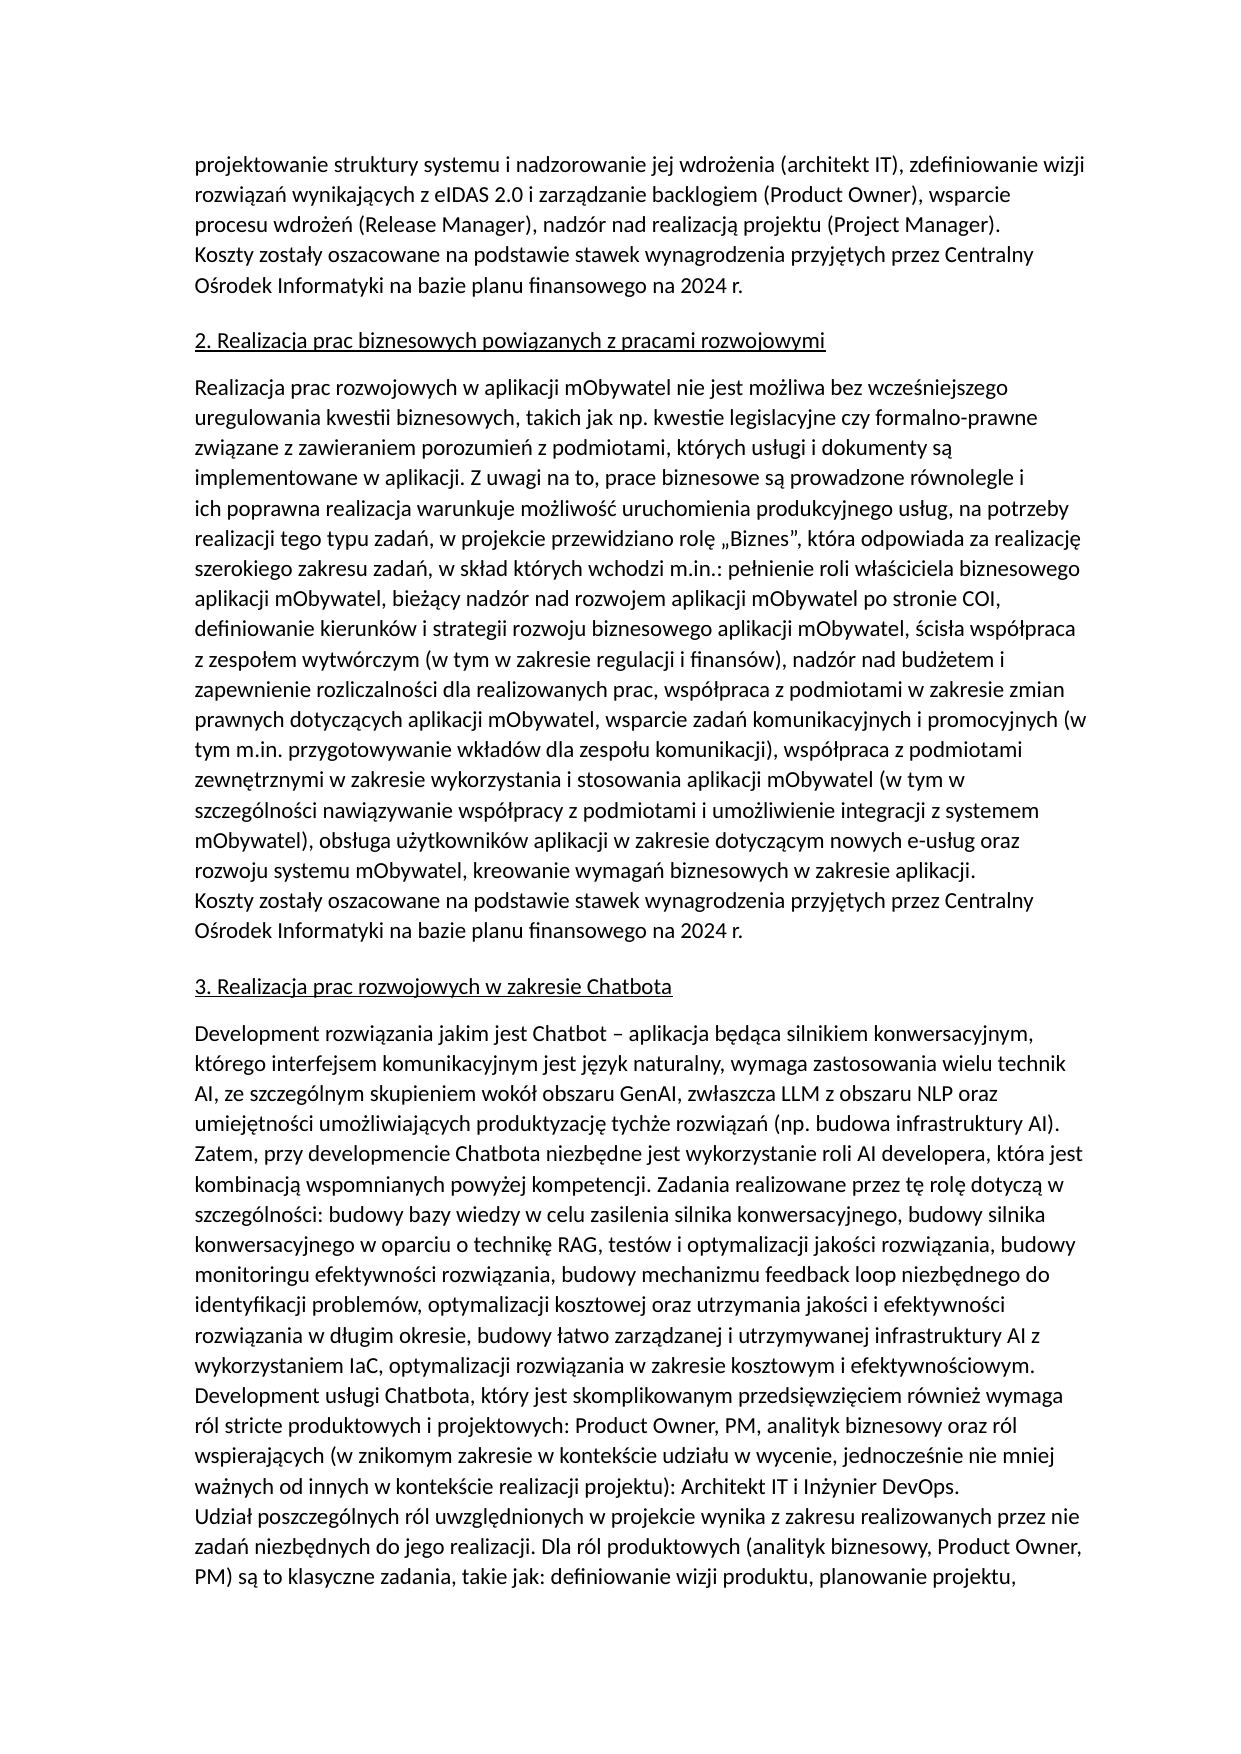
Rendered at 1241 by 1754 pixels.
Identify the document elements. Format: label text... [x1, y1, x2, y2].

list Development usługi Chatbota, który jest skomplikowanym przedsięwzięciem również wymaga ról stricte produktowych i projektowych: Product Owner, PM, analityk biznesowy oraz ról wspierających (w znikomym zakresie w kontekście udziału w wycenie, jednocześnie nie mniej ważnych od innych w kontekście realizacji projektu): Architekt IT i Inżynier DevOps. [194, 1381, 1090, 1500]
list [194, 150, 1090, 238]
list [194, 1502, 1090, 1591]
list 3. Realizacja prac rozwojowych w zakresie Chatbota [194, 972, 1090, 1000]
list ich poprawna realizacja warunkuje możliwość uruchomienia produkcyjnego usług, na potrzeby realizacji tego typu zadań, w projekcie przewidziano rolę „Biznes”, która odpowiada za realizację szerokiego zakresu zadań, w skład których wchodzi m.in.: pełnienie roli właściciela biznesowego aplikacji mObywatel, bieżący nadzór nad rozwojem aplikacji mObywatel po stronie COI, definiowanie kierunków i strategii rozwoju biznesowego aplikacji mObywatel, ścisła współpraca z zespołem wytwórczym (w tym w zakresie regulacji i finansów), nadzór nad budżetem i zapewnienie rozliczalności dla realizowanych prac, współpraca z podmiotami w zakresie zmian prawnych dotyczących aplikacji mObywatel, wsparcie zadań komunikacyjnych i promocyjnych (w tym m.in. przygotowywanie wkładów dla zespołu komunikacji), współpraca z podmiotami zewnętrznymi w zakresie wykorzystania i stosowania aplikacji mObywatel (w tym w szczególności nawiązywanie współpracy z podmiotami i umożliwienie integracji z systemem mObywatel), obsługa użytkowników aplikacji w zakresie dotyczącym nowych e-usług oraz rozwoju systemu mObywatel, kreowanie wymagań biznesowych w zakresie aplikacji. [194, 494, 1090, 884]
list Realizacja prac rozwojowych w aplikacji mObywatel nie jest możliwa bez wcześniejszego uregulowania kwestii biznesowych, takich jak np. kwestie legislacyjne czy formalno-prawne związane z zawieraniem porozumień z podmiotami, których usługi i dokumenty są implementowane w aplikacji. Z uwagi na to, prace biznesowe są prowadzone równolegle i [194, 373, 1090, 492]
list Koszty zostały oszacowane na podstawie stawek wynagrodzenia przyjętych przez Centralny Ośrodek Informatyki na bazie planu finansowego na 2024 r. [194, 241, 1090, 299]
list Koszty zostały oszacowane na podstawie stawek wynagrodzenia przyjętych przez Centralny Ośrodek Informatyki na bazie planu finansowego na 2024 r. [194, 886, 1090, 945]
list Development rozwiązania jakim jest Chatbot – aplikacja będąca silnikiem konwersacyjnym, którego interfejsem komunikacyjnym jest język naturalny, wymaga zastosowania wielu technik AI, ze szczególnym skupieniem wokół obszaru GenAI, zwłaszcza LLM z obszaru NLP oraz umiejętności umożliwiających produktyzację tychże rozwiązań (np. budowa infrastruktury AI). Zatem, przy developmencie Chatbota niezbędne jest wykorzystanie roli AI developera, która jest [194, 1019, 1090, 1168]
list 2. Realizacja prac biznesowych powiązanych z pracami rozwojowymi [194, 326, 1090, 354]
list kombinacją wspomnianych powyżej kompetencji. Zadania realizowane przez tę rolę dotyczą w szczególności: budowy bazy wiedzy w celu zasilenia silnika konwersacyjnego, budowy silnika konwersacyjnego w oparciu o technikę RAG, testów i optymalizacji jakości rozwiązania, budowy monitoringu efektywności rozwiązania, budowy mechanizmu feedback loop niezbędnego do identyfikacji problemów, optymalizacji kosztowej oraz utrzymania jakości i efektywności rozwiązania w długim okresie, budowy łatwo zarządzanej i utrzymywanej infrastruktury AI z wykorzystaniem IaC, optymalizacji rozwiązania w zakresie kosztowym i efektywnościowym. [194, 1170, 1090, 1379]
